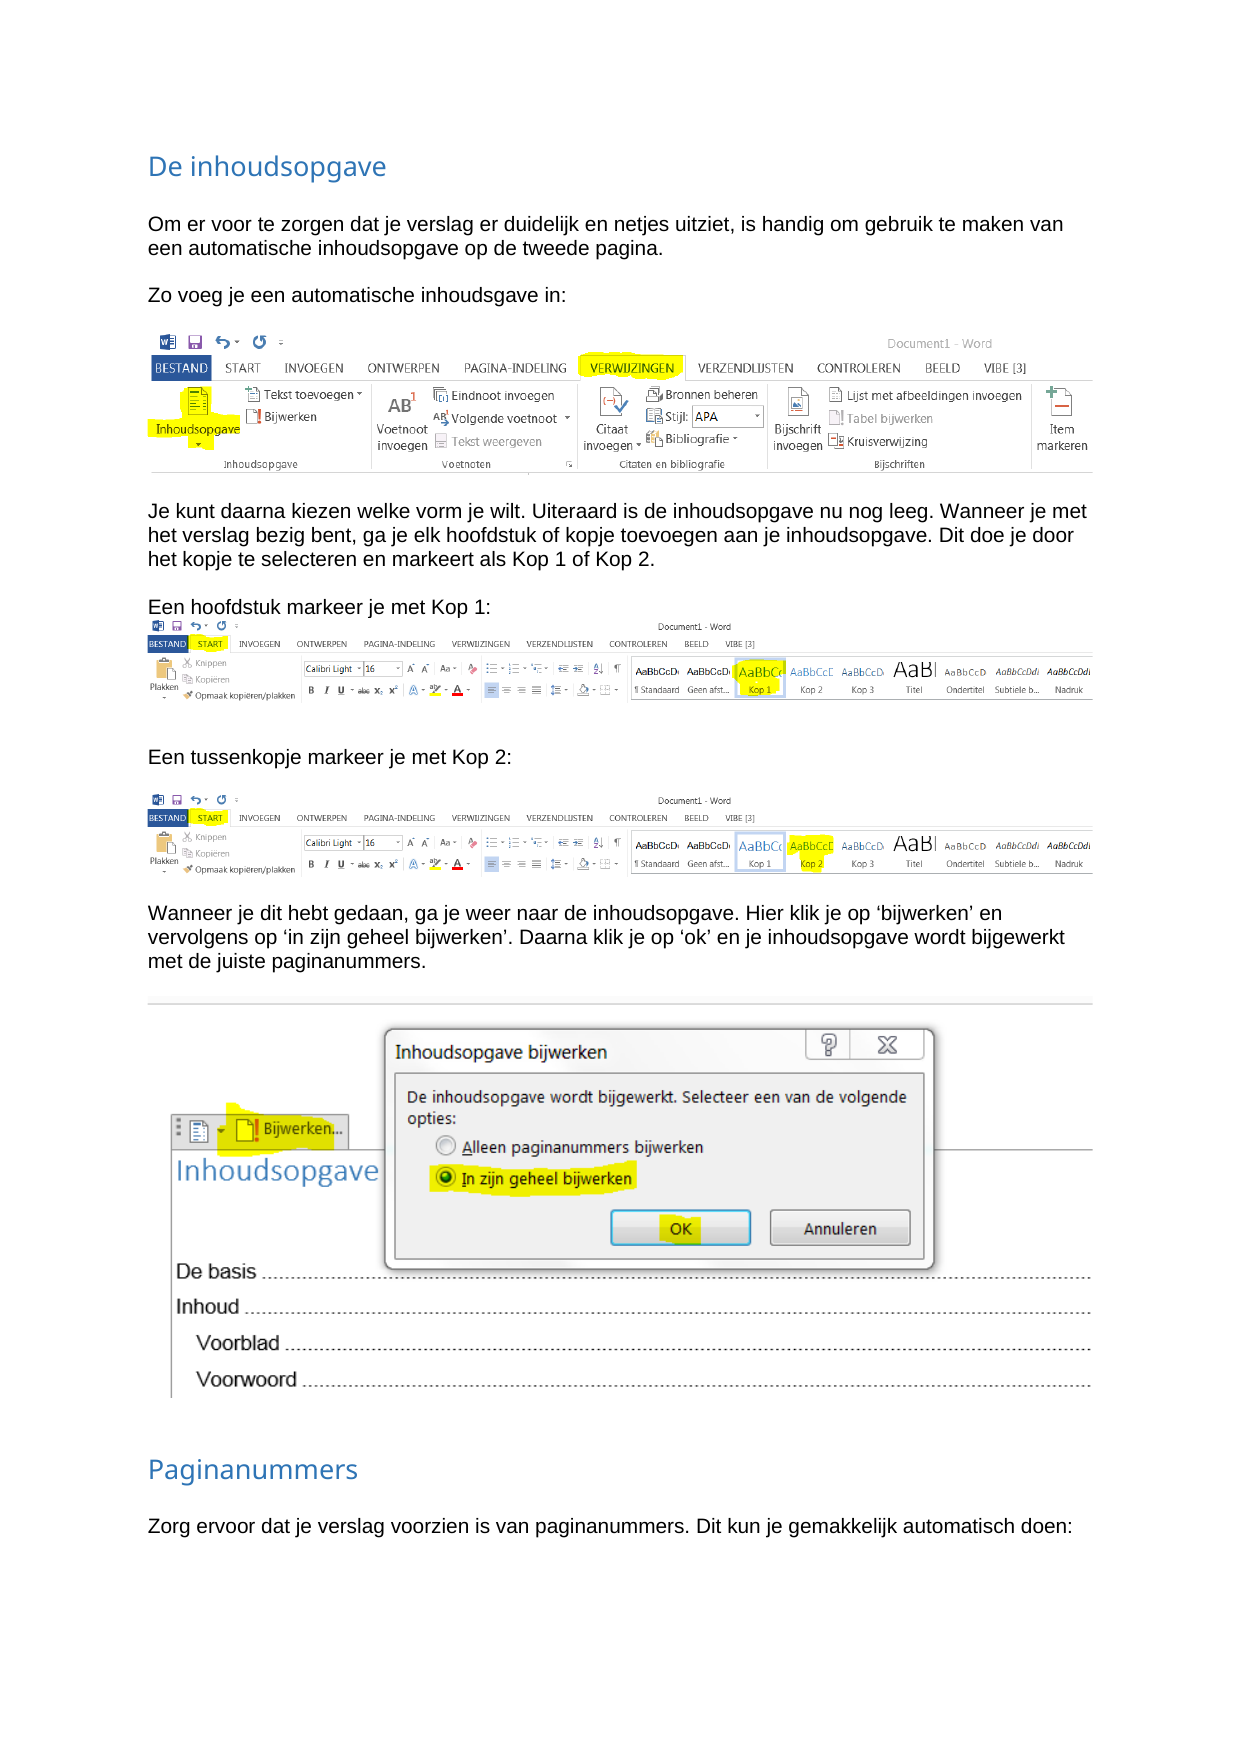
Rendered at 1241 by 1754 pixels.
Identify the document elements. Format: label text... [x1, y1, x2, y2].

picture [147, 996, 1093, 1398]
subtitle De inhoudsopgave [148, 148, 1093, 184]
text Een hoofdstuk markeer je met Kop 1: [148, 594, 1093, 618]
text Zorg ervoor dat je verslag voorzien is van paginanummers. Dit kun je gemakkelijk automatisch doen: [148, 1514, 1093, 1538]
picture [147, 618, 1093, 703]
text Je kunt daarna kiezen welke vorm je wilt. Uiteraard is de inhoudsopgave nu nog leeg. Wanneer je met het verslag bezig bent, ga je elk hoofdstuk of kopje toevoegen aan je inhoudsopgave. Dit doe je door het kopje te selecteren en markeert als Kop 1 of Kop 2. [148, 499, 1093, 571]
text Wanneer je dit hebt gedaan, ga je weer naar de inhoudsopgave. Hier klik je op ‘bijwerken’ en vervolgens op ‘in zijn geheel bijwerken’. Daarna klik je op ‘ok’ en je inhoudsopgave wordt bijgewerkt met de juiste paginanummers. [148, 901, 1093, 972]
text Zo voeg je een automatische inhoudsgave in: [148, 283, 1093, 307]
text Een tussenkopje markeer je met Kop 2: [148, 745, 1093, 792]
subtitle Paginanummers [148, 1450, 1093, 1487]
picture [147, 331, 1093, 475]
text Om er voor te zorgen dat je verslag er duidelijk en netjes uitziet, is handig om gebruik te maken van een automatische inhoudsopgave op de tweede pagina. [148, 211, 1093, 259]
picture [147, 792, 1093, 877]
